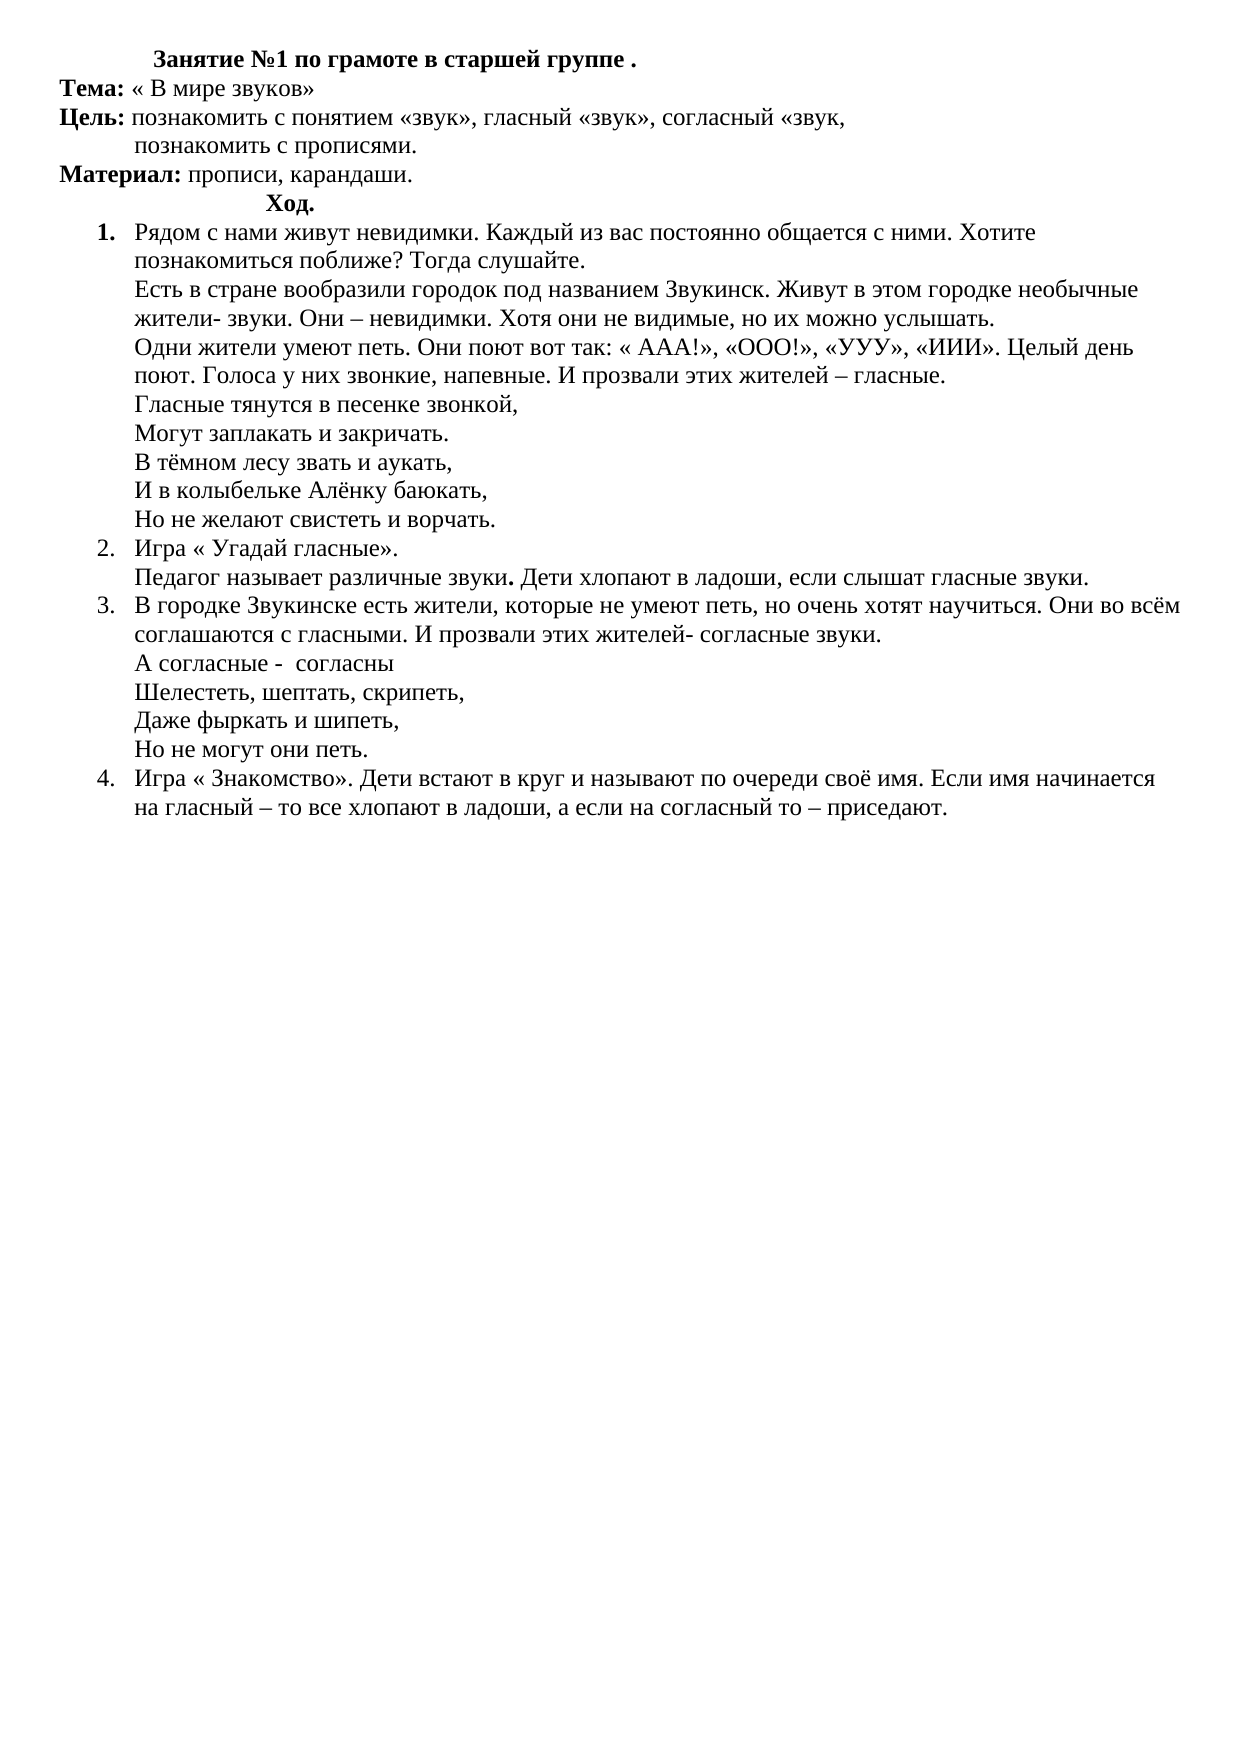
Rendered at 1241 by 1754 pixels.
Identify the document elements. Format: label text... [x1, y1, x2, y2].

list Даже фыркать и шипеть, [134, 706, 1181, 734]
list Шелестеть, шептать, скрипеть, [134, 677, 1181, 706]
list И в колыбельке Алёнку баюкать, [134, 476, 1181, 504]
list Могут заплакать и закричать. [134, 418, 1181, 447]
text познакомить с прописями. [59, 131, 1181, 159]
text Материал: прописи, карандаши. [59, 159, 1181, 188]
list Педагог называет различные звуки. Дети хлопают в ладоши, если слышат гласные звуки. [134, 562, 1181, 591]
text Ход. [59, 188, 1181, 217]
list Но не могут они петь. [134, 734, 1181, 763]
text Занятие №1 по грамоте в старшей группе . [59, 44, 1181, 73]
list Но не желают свистеть и ворчать. [134, 504, 1181, 533]
list Гласные тянутся в песенке звонкой, [134, 389, 1181, 418]
list Рядом с нами живут невидимки. Каждый из вас постоянно общается с ними. Хотите познакомиться поближе? Тогда слушайте. [97, 217, 1181, 274]
list А согласные - согласны [134, 648, 1181, 677]
list Игра « Угадай гласные». [97, 533, 1181, 562]
list В тёмном лесу звать и аукать, [134, 447, 1181, 476]
list Есть в стране вообразили городок под названием Звукинск. Живут в этом городке необычные жители- звуки. Они – невидимки. Хотя они не видимые, но их можно услышать. [134, 274, 1181, 332]
text Тема: « В мире звуков» [59, 73, 1181, 102]
list Одни жители умеют петь. Они поют вот так: « ААА!», «ООО!», «УУУ», «ИИИ». Целый день поют. Голоса у них звонкие, напевные. И прозвали этих жителей – гласные. [134, 332, 1181, 389]
text Цель: познакомить с понятием «звук», гласный «звук», согласный «звук, [59, 102, 1181, 131]
list Игра « Знакомство». Дети встают в круг и называют по очереди своё имя. Если имя начинается на гласный – то все хлопают в ладоши, а если на согласный то – приседают. [97, 763, 1181, 821]
list В городке Звукинске есть жители, которые не умеют петь, но очень хотят научиться. Они во всём соглашаются с гласными. И прозвали этих жителей- согласные звуки. [97, 591, 1181, 648]
